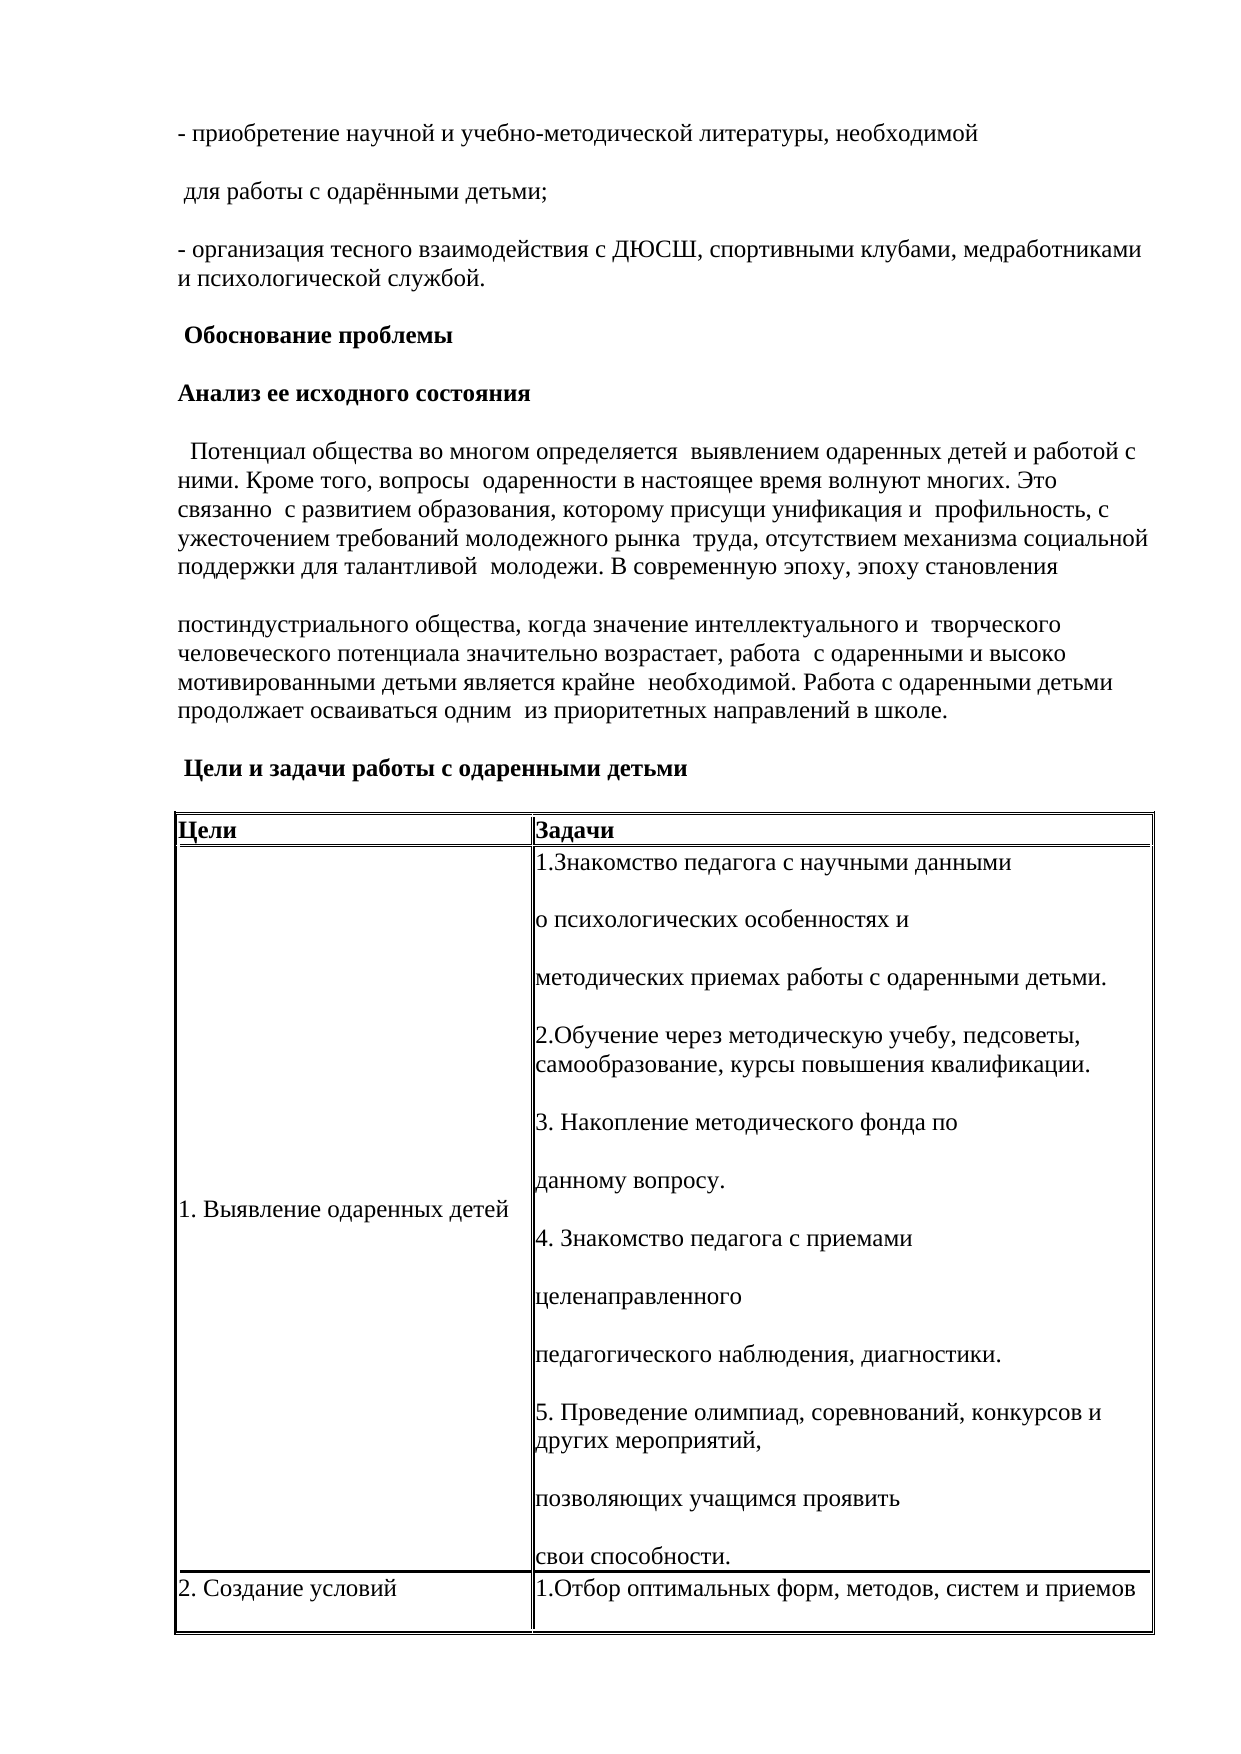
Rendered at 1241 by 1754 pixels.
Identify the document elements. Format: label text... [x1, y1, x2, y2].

text Цели и задачи работы с одаренными детьми [177, 753, 1152, 782]
table_header Задачи [533, 815, 1152, 843]
text Обоснование проблемы [177, 321, 1152, 349]
text Потенциал общества во многом определяется выявлением одаренных детей и работой с ними. Кроме того, вопросы одаренности в настоящее время волнуют многих. Это связанно с развитием образования, которому присущи унификация и профильность, с ужесточением требований молодежного рынка труда, отсутствием механизма социальной поддержки для талантливой молодежи. В современную эпоху, эпоху становления [177, 436, 1152, 580]
text для работы с одарёнными детьми; [177, 176, 1152, 205]
text - организация тесного взаимодействия с ДЮСШ, спортивными клубами, медработниками и психологической службой. [177, 234, 1152, 291]
text постиндустриального общества, когда значение интеллектуального и творческого человеческого потенциала значительно возрастает, работа с одаренными и высоко мотивированными детьми является крайне необходимой. Работа с одаренными детьми продолжает осваиваться одним из приоритетных направлений в школе. [177, 609, 1152, 724]
text Анализ ее исходного состояния [177, 378, 1152, 407]
table_header Цели [177, 813, 533, 843]
table_cell 1.Знакомство педагога с научными данными о психологических особенностях и методических приемах работы с одаренными детьми. 2.Обучение через методическую учебу, педсоветы, самообразование, курсы повышения квалификации. 3. Накопление методического фонда по данному вопросу. 4. Знакомство педагога с приемами целенаправленного педагогического наблюдения, диагностики. 5. Проведение олимпиад, соревнований, конкурсов и других мероприятий, позволяющих учащимся проявить свои способности. [535, 844, 1152, 1570]
table_cell 1. Выявление одаренных детей [177, 844, 531, 1570]
text - приобретение научной и учебно-методической литературы, необходимой [177, 118, 1152, 147]
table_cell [533, 1570, 1152, 1631]
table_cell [177, 1570, 533, 1631]
